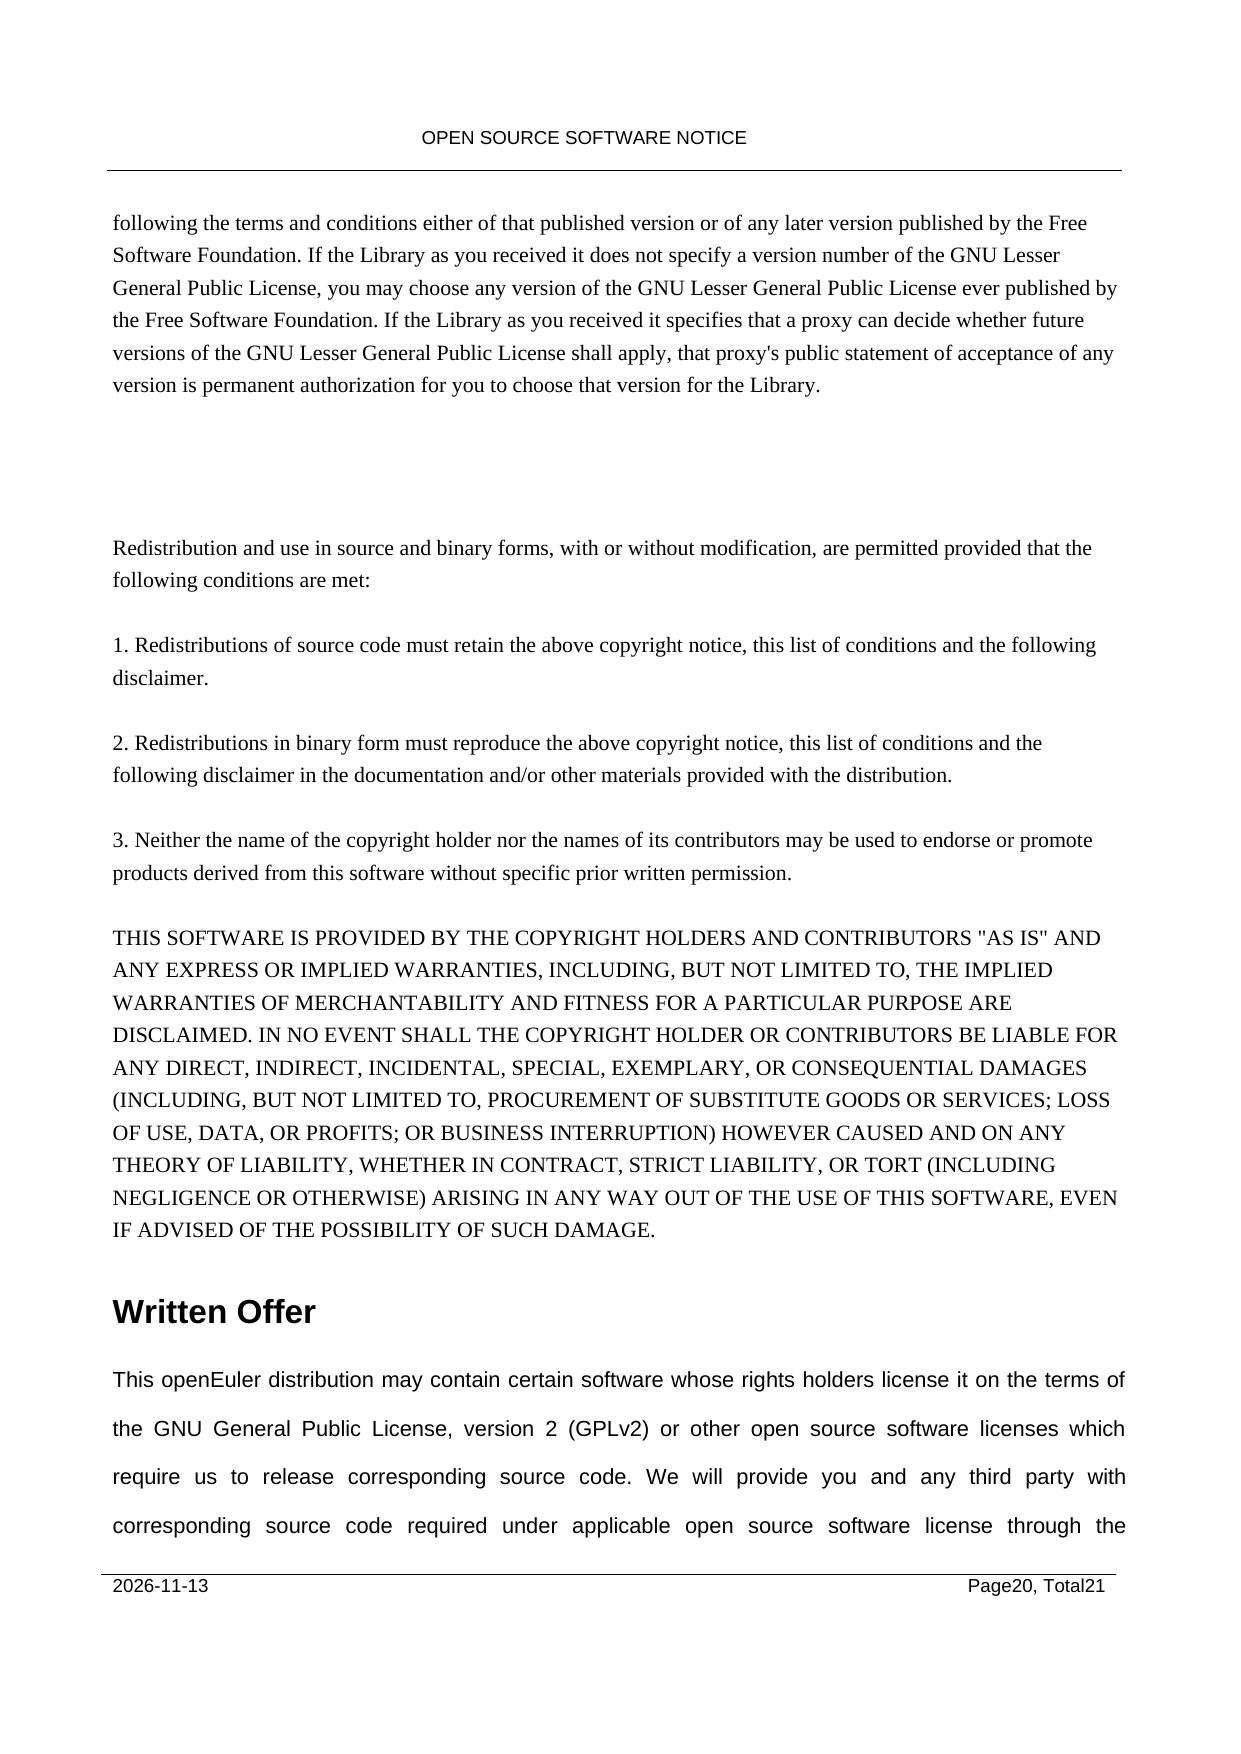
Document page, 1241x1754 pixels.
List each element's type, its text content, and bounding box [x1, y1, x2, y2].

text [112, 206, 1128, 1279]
text Written Offer [112, 1279, 1128, 1344]
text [112, 1363, 1128, 1542]
